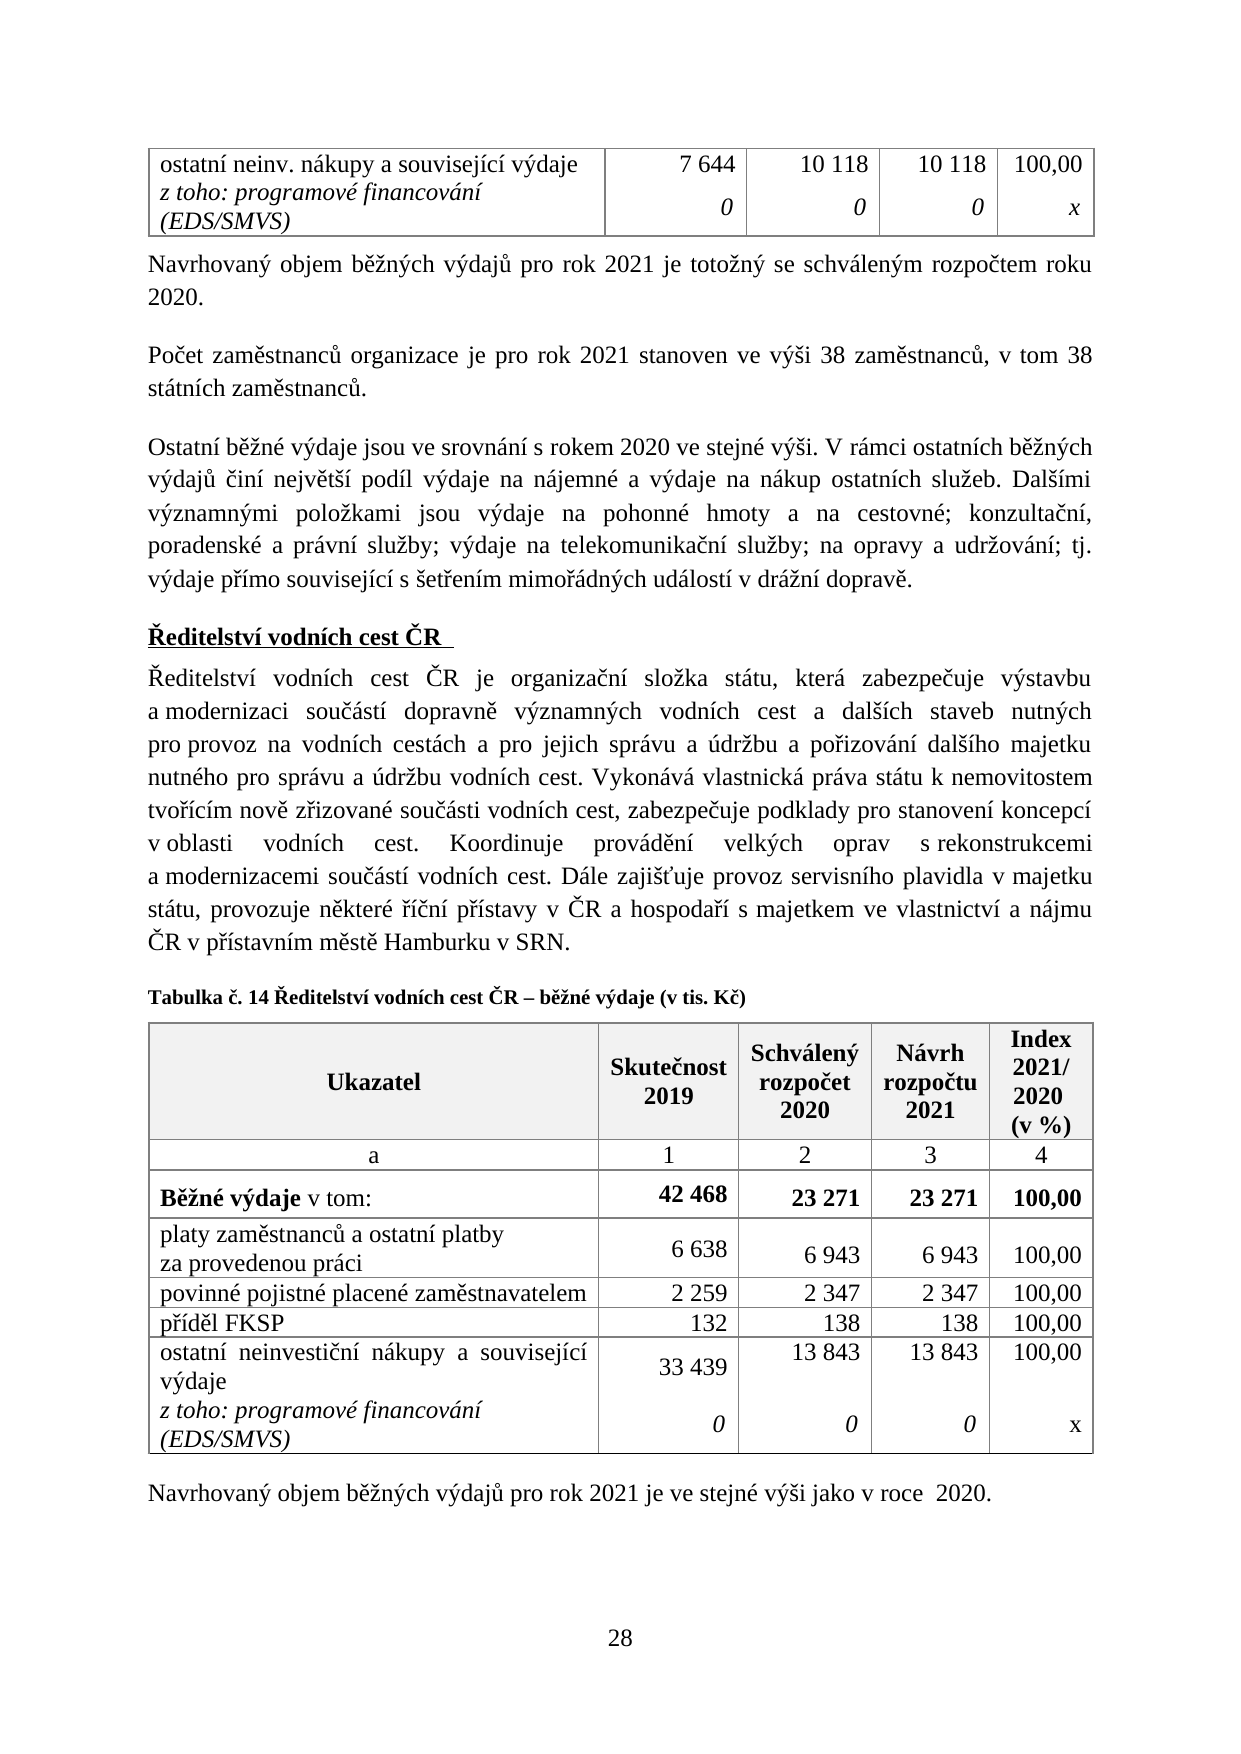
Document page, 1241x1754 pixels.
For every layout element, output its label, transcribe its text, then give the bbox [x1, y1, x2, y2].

table_header Index 2021/ 2020 (v %) [990, 1024, 1092, 1139]
table_cell 2 259 [599, 1278, 738, 1307]
table_cell 10 118 [747, 149, 879, 177]
table_cell 0 [872, 1395, 989, 1452]
table_cell povinné pojistné placené zaměstnavatelem [150, 1278, 598, 1307]
table_header Návrh rozpočtu 2021 [872, 1024, 989, 1139]
table_header Skutečnost 2019 [599, 1024, 738, 1139]
table_cell platy zaměstnanců a ostatní platby za provedenou práci [150, 1219, 598, 1277]
table_header Schválený rozpočet 2020 [739, 1024, 871, 1139]
text Navrhovaný objem běžných výdajů pro rok 2021 je totožný se schváleným rozpočtem roku 2020. [148, 249, 1093, 311]
table_cell 100,00 [990, 1219, 1092, 1277]
text Ostatní běžné výdaje jsou ve srovnání s rokem 2020 ve stejné výši. V rámci ostatních běžných výdajů činí největší podíl výdaje na nájemné a výdaje na nákup ostatních služeb. Dalšími významnými položkami jsou výdaje na pohonné hmoty a na cestovné; konzultační, poradenské a právní služby; výdaje na telekomunikační služby; na opravy a udržování; tj. výdaje přímo související s šetřením mimořádných událostí v drážní dopravě. [148, 432, 1093, 592]
table_cell a [150, 1140, 598, 1168]
table_cell 0 [747, 178, 879, 235]
table_cell 13 843 [739, 1338, 871, 1395]
table_cell 100,00 [990, 1278, 1092, 1307]
table_cell 3 [872, 1140, 989, 1168]
table_cell 1 [599, 1140, 738, 1168]
table_cell ostatní neinv. nákupy a související výdaje [150, 149, 604, 177]
table_cell 138 [739, 1308, 871, 1336]
table_cell 0 [599, 1395, 738, 1452]
table_cell ostatní neinvestiční nákupy a související výdaje [150, 1338, 598, 1395]
table_cell 4 [990, 1140, 1092, 1168]
table_cell x [998, 178, 1093, 235]
table_cell 6 638 [599, 1219, 738, 1277]
table_cell 138 [872, 1308, 989, 1336]
table_cell 2 347 [739, 1278, 871, 1307]
table_cell příděl FKSP [150, 1308, 598, 1336]
table_cell Běžné výdaje v tom: [150, 1171, 598, 1217]
table_cell 13 843 [872, 1338, 989, 1395]
table_cell 0 [606, 178, 746, 235]
table_cell 2 347 [872, 1278, 989, 1307]
table_header Ukazatel [150, 1024, 598, 1139]
table_cell 132 [599, 1308, 738, 1336]
table_cell 100,00 [990, 1338, 1092, 1395]
table_cell z toho: programové financování (EDS/SMVS) [150, 1395, 598, 1452]
text Tabulka č. 14 Ředitelství vodních cest ČR – běžné výdaje (v tis. Kč) [148, 985, 1093, 1009]
table_cell 0 [739, 1395, 871, 1452]
table_cell 10 118 [880, 149, 997, 177]
table_cell 0 [880, 178, 997, 235]
table_cell 33 439 [599, 1338, 738, 1395]
table_cell 23 271 [739, 1171, 871, 1217]
text Ředitelství vodních cest ČR je organizační složka státu, která zabezpečuje výstavbu a modernizaci součástí dopravně významných vodních cest a dalších staveb nutných pro provoz na vodních cestách a pro jejich správu a údržbu a pořizování dalšího majetku nutného pro správu a údržbu vodních cest. Vykonává vlastnická práva státu k nemovitostem tvořícím nově zřizované součásti vodních cest, zabezpečuje podklady pro stanovení koncepcí v oblasti vodních cest. Koordinuje provádění velkých oprav s rekonstrukcemi a modernizacemi součástí vodních cest. Dále zajišťuje provoz servisního plavidla v majetku státu, provozuje některé říční přístavy v ČR a hospodaří s majetkem ve vlastnictví a nájmu ČR v přístavním městě Hamburku v SRN. [148, 663, 1093, 956]
table_cell 6 943 [739, 1219, 871, 1277]
table_cell 6 943 [872, 1219, 989, 1277]
table_cell z toho: programové financování (EDS/SMVS) [150, 178, 604, 235]
table_cell 23 271 [872, 1171, 989, 1217]
text Navrhovaný objem běžných výdajů pro rok 2021 je ve stejné výši jako v roce 2020. [148, 1478, 1093, 1507]
table_cell 7 644 [606, 149, 746, 177]
table_cell 100,00 [998, 149, 1093, 177]
table_cell 42 468 [599, 1171, 738, 1217]
text Ředitelství vodních cest ČR [148, 622, 1093, 650]
table_cell 2 [739, 1140, 871, 1168]
table_cell x [990, 1395, 1092, 1452]
table_cell 100,00 [990, 1308, 1092, 1336]
text Počet zaměstnanců organizace je pro rok 2021 stanoven ve výši 38 zaměstnanců, v tom 38 státních zaměstnanců. [148, 341, 1093, 402]
table_cell 100,00 [990, 1171, 1092, 1217]
